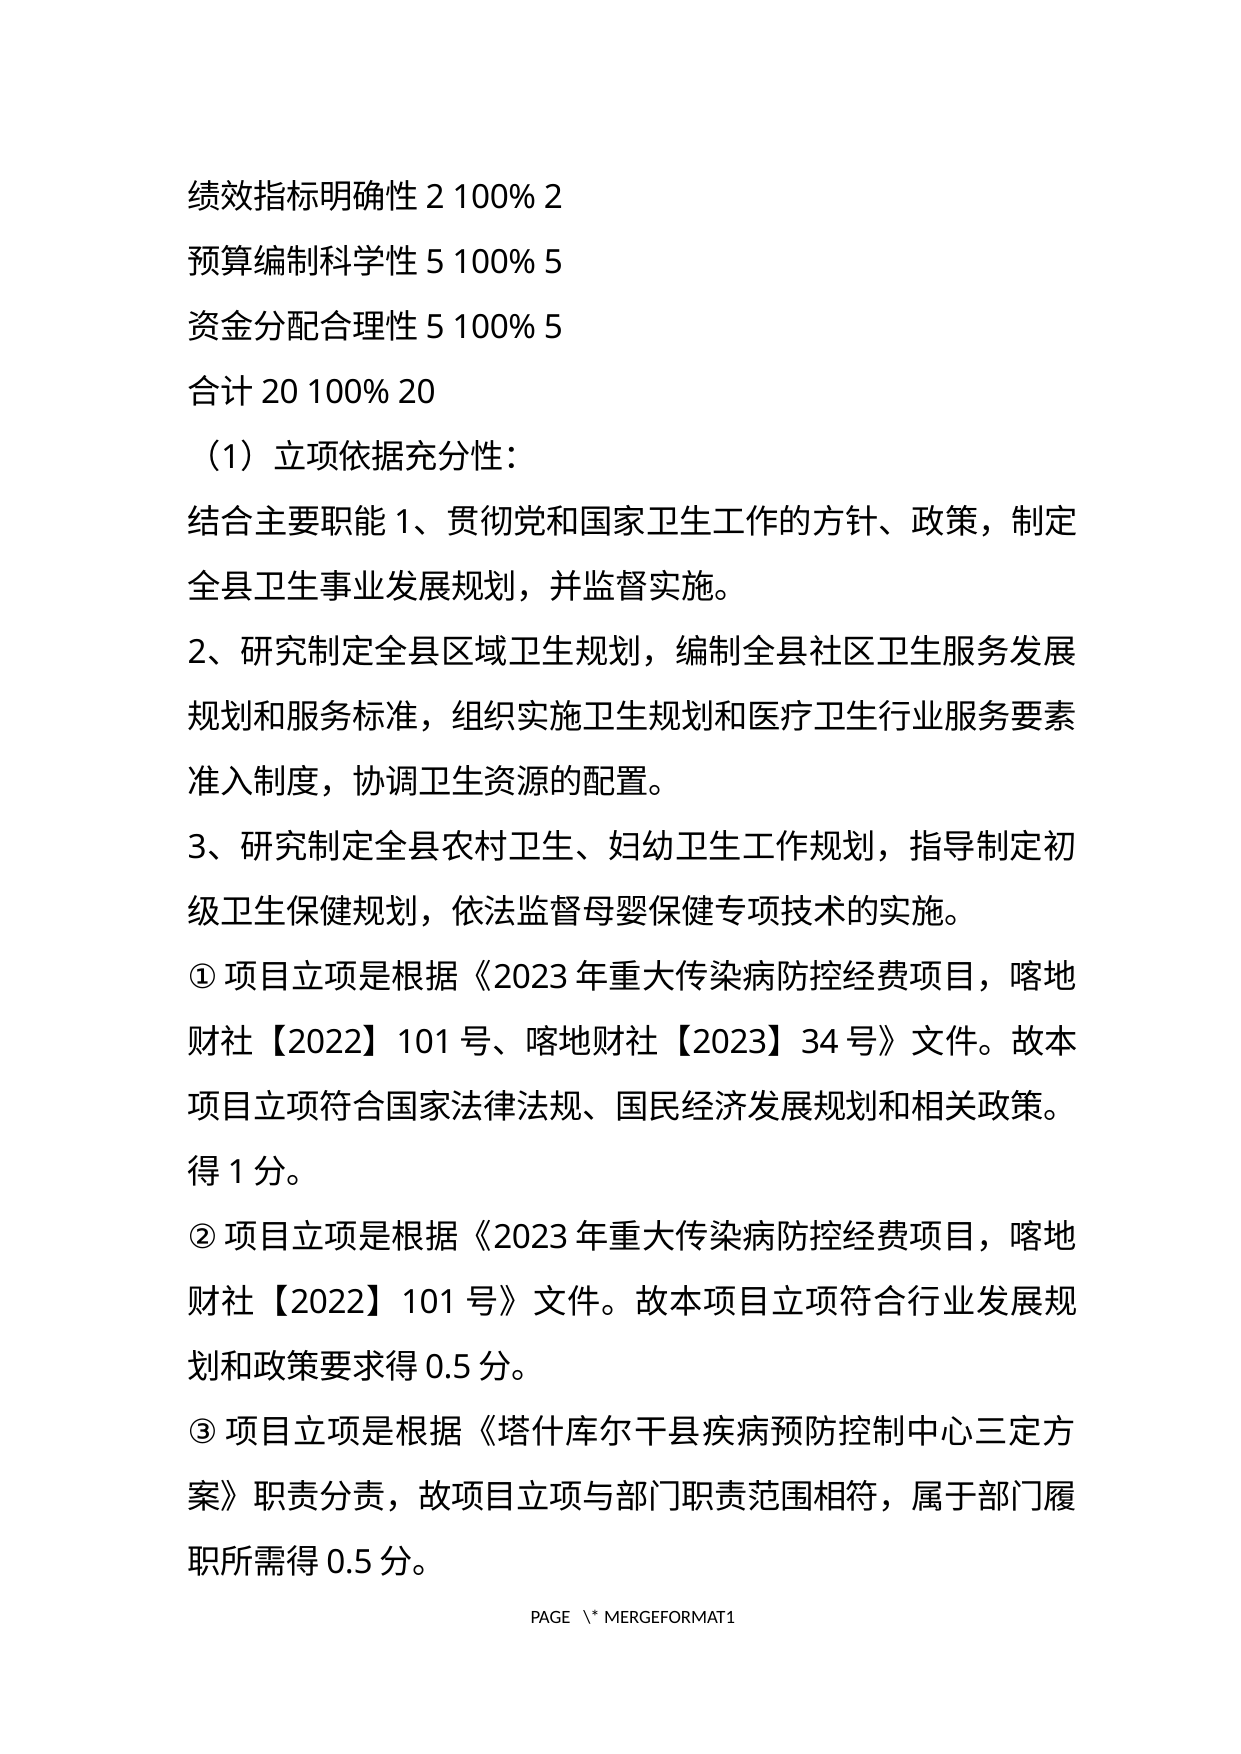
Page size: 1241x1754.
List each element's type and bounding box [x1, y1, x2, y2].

text [187, 162, 1078, 1592]
